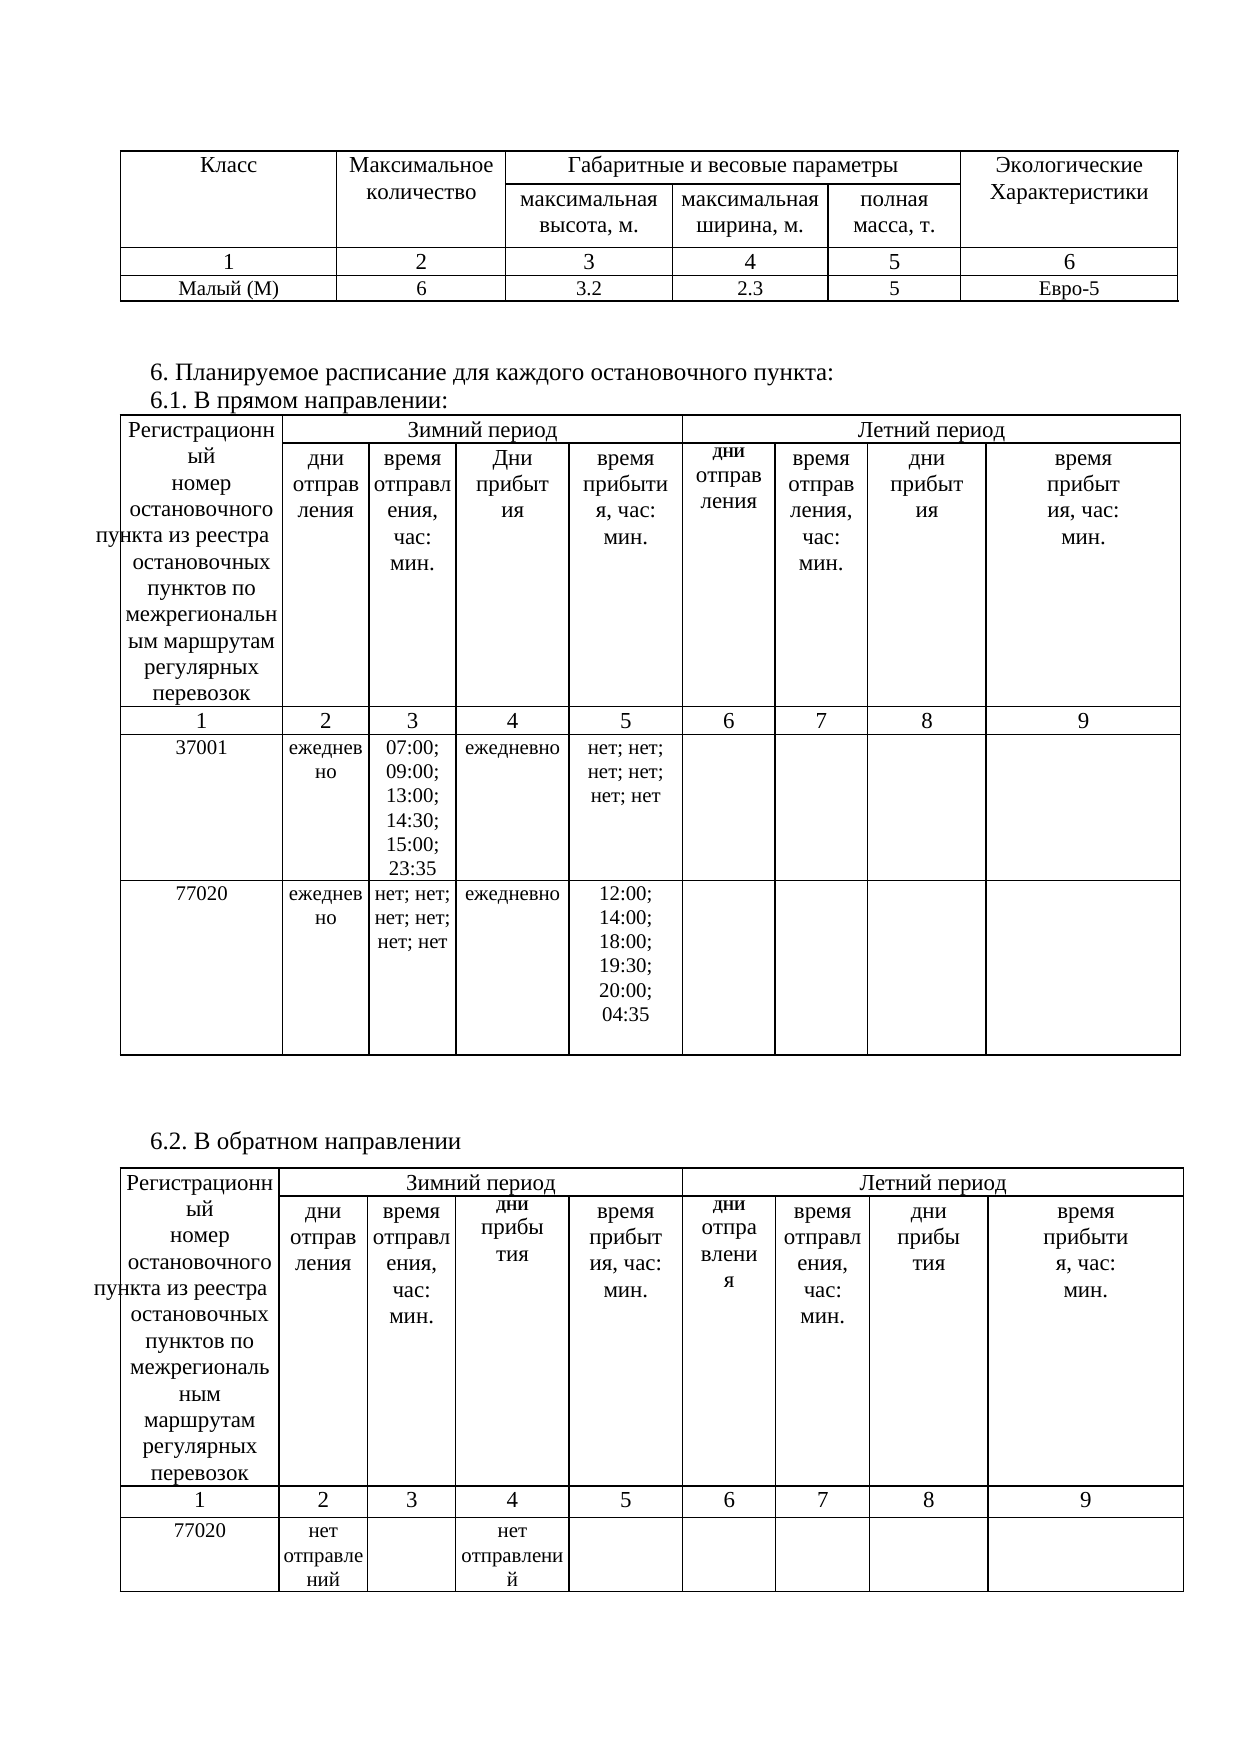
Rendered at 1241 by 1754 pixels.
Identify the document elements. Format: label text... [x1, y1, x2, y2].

table_cell ДНИ прибы тия [456, 1197, 568, 1485]
table_cell 3.2 [506, 276, 672, 300]
table_cell время прибыти я, час: мин. [989, 1197, 1183, 1485]
table_cell 6 [683, 707, 774, 734]
table_cell [570, 1518, 682, 1591]
table_cell [368, 1518, 455, 1591]
table_header Класс [121, 152, 336, 247]
table_cell 3 [370, 707, 455, 734]
table_cell [776, 735, 867, 880]
table_cell дни отправ ления [280, 1197, 367, 1485]
table_cell время прибыт ия, час: мин. [570, 1197, 682, 1485]
table_cell ежедневно [283, 881, 368, 1054]
table_cell дни прибыт ия [868, 444, 985, 706]
table_cell полная масса, т. [829, 185, 960, 247]
text 6.1. В прямом направлении: [150, 386, 1090, 414]
table_cell 4 [673, 248, 827, 274]
table_cell ДНИ отправ ления [683, 444, 774, 706]
table_cell время отправл ения, час: мин. [370, 444, 455, 706]
table_cell 9 [987, 707, 1180, 734]
table_cell время прибыт ия, час: мин. [987, 444, 1180, 706]
table_cell максимальная высота, м. [506, 185, 672, 247]
table_cell время прибыти я, час: мин. [570, 444, 682, 706]
table_cell 6 [683, 1487, 775, 1517]
table_header Регистрационный номер остановочного пункта из реестра остановочных пунктов по межрегиональным маршрутам регулярных перевозок [121, 416, 282, 706]
table_cell [776, 881, 867, 1054]
table_header Летний период [683, 1169, 1183, 1195]
table_cell 3 [506, 248, 672, 274]
text 6.2. В обратном направлении [150, 1126, 1090, 1155]
table_cell 1 [121, 1487, 278, 1517]
table_cell 77020 [121, 1518, 278, 1591]
table_cell 2 [283, 707, 368, 734]
table_cell дни отправ ления [283, 444, 368, 706]
table_cell [776, 1518, 869, 1591]
table_cell 7 [776, 1487, 869, 1517]
table_cell 8 [870, 1487, 987, 1517]
text 6. Планируемое расписание для каждого остановочного пункта: [150, 357, 1090, 386]
table_cell максимальная ширина, м. [673, 185, 827, 247]
table_cell нет отправлений [280, 1518, 367, 1591]
table_cell Дни прибыт ия [457, 444, 568, 706]
table_header Габаритные и весовые параметры [506, 152, 960, 183]
table_cell 2.3 [673, 276, 827, 300]
table_cell 6 [337, 276, 505, 300]
table_cell 1 [121, 707, 282, 734]
table_cell ежедневно [457, 735, 568, 880]
table_cell [987, 735, 1180, 880]
table_cell [868, 881, 985, 1054]
table_header Летний период [683, 416, 1180, 442]
table_cell 5 [570, 707, 682, 734]
table_cell 5 [829, 276, 960, 300]
table_cell нет; нет; нет; нет; нет; нет [370, 881, 455, 1054]
table_cell время отправ ления, час: мин. [776, 444, 867, 706]
table_cell 7 [776, 707, 867, 734]
table_cell Евро-5 [961, 276, 1177, 300]
table_cell ежедневно [457, 881, 568, 1054]
table_cell 2 [280, 1487, 367, 1517]
table_cell нет отправлений [456, 1518, 568, 1591]
table_header Зимний период [280, 1169, 682, 1195]
table_cell 8 [868, 707, 985, 734]
table_cell 3 [368, 1487, 455, 1517]
table_cell ежедневно [283, 735, 368, 880]
table_cell 4 [457, 707, 568, 734]
table_cell дни прибы тия [870, 1197, 987, 1485]
table_cell 9 [989, 1487, 1183, 1517]
table_cell [868, 735, 985, 880]
table_cell время отправл ения, час: мин. [368, 1197, 455, 1485]
table_cell 12:00; 14:00; 18:00; 19:30; 20:00; 04:35 [570, 881, 682, 1054]
table_cell [683, 735, 774, 880]
table_cell 4 [456, 1487, 568, 1517]
table_cell 2 [337, 248, 505, 274]
table_cell время отправл ения, час: мин. [776, 1197, 869, 1485]
table_cell 6 [961, 248, 1177, 274]
table_header Максимальное количество [337, 152, 505, 247]
table_cell [987, 881, 1180, 1054]
table_header Зимний период [283, 416, 682, 442]
table_cell [683, 881, 774, 1054]
table_cell нет; нет; нет; нет; нет; нет [570, 735, 682, 880]
table_cell ДНИ отпра влени я [683, 1197, 775, 1485]
table_cell [683, 1518, 775, 1591]
table_cell Малый (М) [121, 276, 336, 300]
table_cell 5 [829, 248, 960, 274]
table_cell 5 [570, 1487, 682, 1517]
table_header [121, 1169, 278, 1485]
table_header Экологические Характеристики [961, 152, 1177, 247]
table_cell 07:00; 09:00; 13:00; 14:30; 15:00; 23:35 [370, 735, 455, 880]
table_cell [989, 1518, 1183, 1591]
table_cell 37001 [121, 735, 282, 880]
table_cell [870, 1518, 987, 1591]
table_cell 77020 [121, 881, 282, 1054]
table_cell 1 [121, 248, 336, 274]
